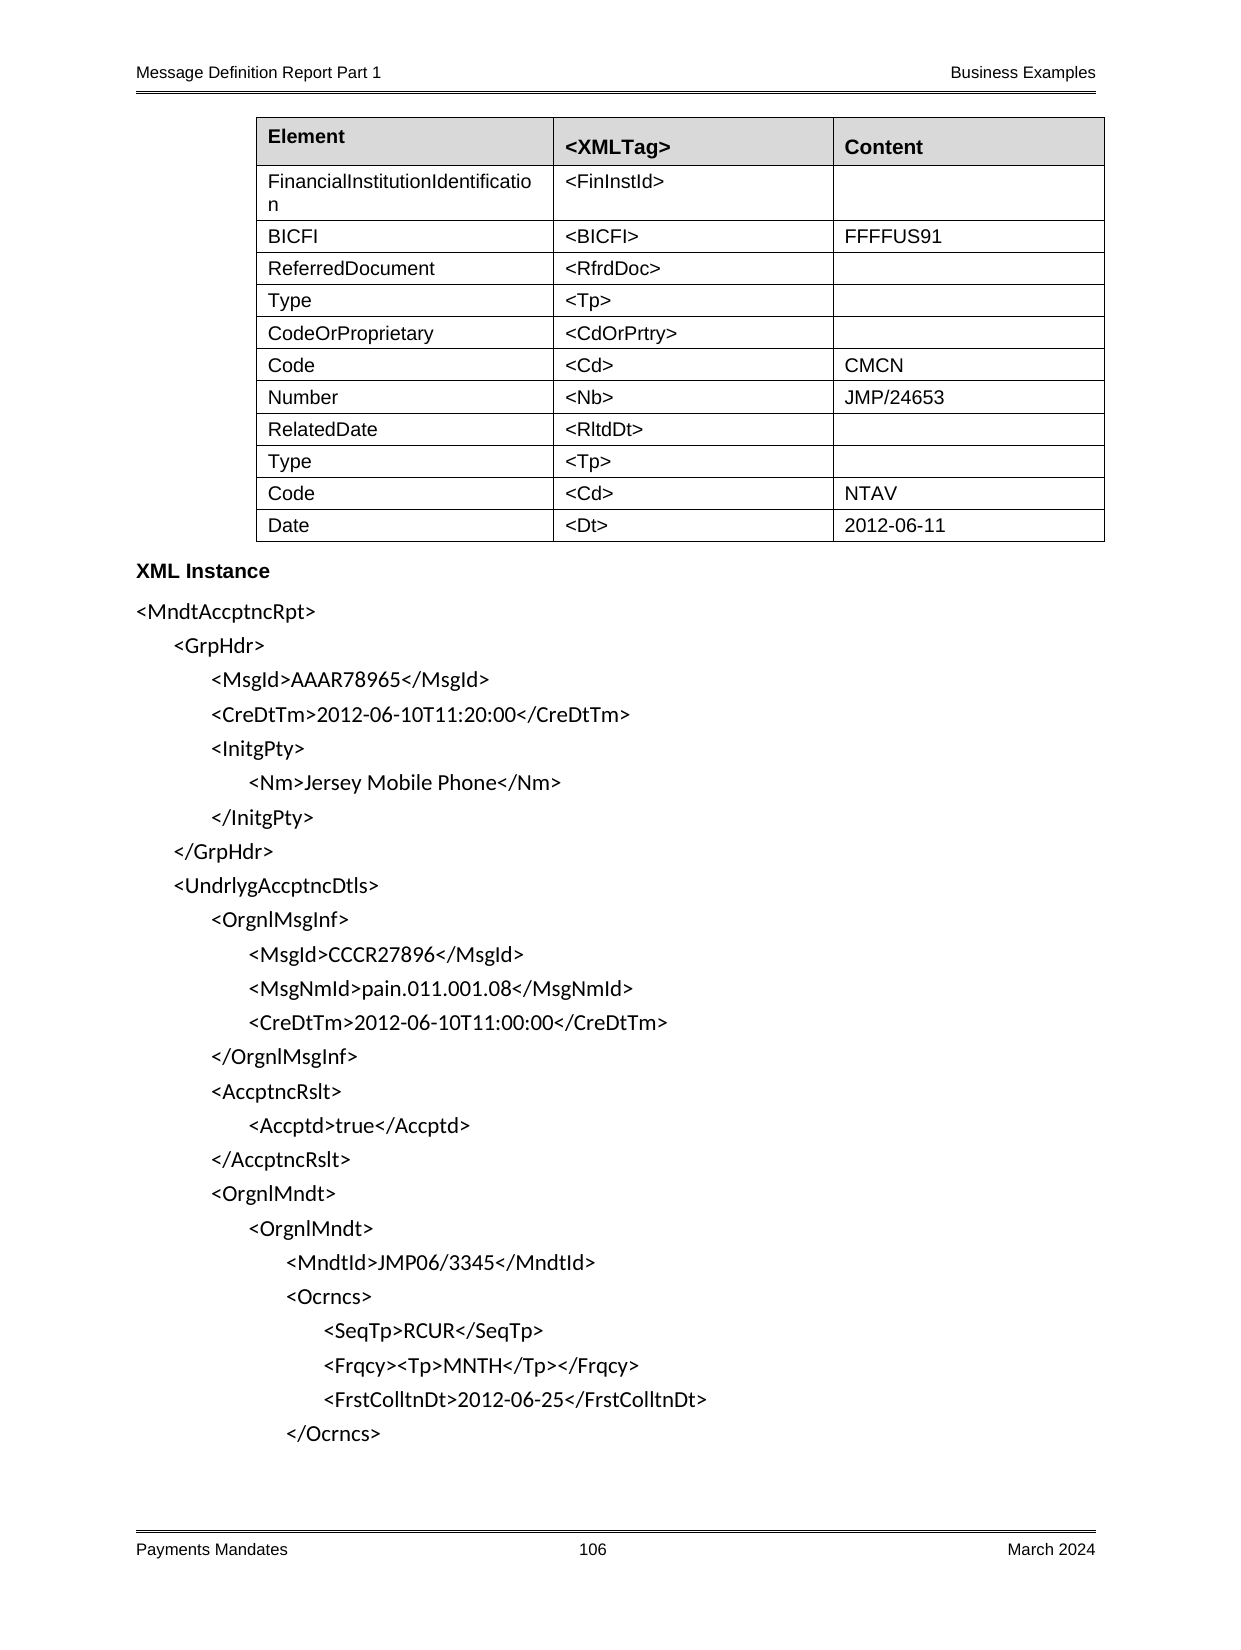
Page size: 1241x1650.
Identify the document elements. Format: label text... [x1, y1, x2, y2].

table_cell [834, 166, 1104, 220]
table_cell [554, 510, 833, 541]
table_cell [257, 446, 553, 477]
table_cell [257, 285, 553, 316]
text <OrgnlMndt> [136, 1214, 1104, 1242]
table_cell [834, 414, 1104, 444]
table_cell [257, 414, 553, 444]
text <Nm>Jersey Mobile Phone</Nm> [136, 768, 1104, 796]
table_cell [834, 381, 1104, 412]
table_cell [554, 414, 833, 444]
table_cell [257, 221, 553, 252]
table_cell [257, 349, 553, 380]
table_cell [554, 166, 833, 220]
text <MndtId>JMP06/3345</MndtId> [136, 1248, 1104, 1276]
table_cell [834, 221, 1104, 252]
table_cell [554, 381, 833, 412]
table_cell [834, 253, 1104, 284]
text <MsgNmId>pain.011.001.08</MsgNmId> [136, 974, 1104, 1002]
text XML Instance [136, 558, 1104, 582]
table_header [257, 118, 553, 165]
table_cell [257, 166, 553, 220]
text <Accptd>true</Accptd> [136, 1111, 1104, 1139]
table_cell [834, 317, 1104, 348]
text </OrgnlMsgInf> [136, 1042, 1104, 1071]
text </AccptncRslt> [136, 1145, 1104, 1173]
text </InitgPty> [136, 803, 1104, 831]
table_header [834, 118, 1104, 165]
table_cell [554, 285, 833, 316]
text <OrgnlMsgInf> [136, 905, 1104, 933]
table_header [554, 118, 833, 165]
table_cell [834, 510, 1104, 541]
text <AccptncRslt> [136, 1077, 1104, 1105]
text <Ocrncs> [136, 1282, 1104, 1310]
text <SeqTp>RCUR</SeqTp> [136, 1317, 1104, 1345]
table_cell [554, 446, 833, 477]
text </GrpHdr> [136, 837, 1104, 865]
text <MsgId>CCCR27896</MsgId> [136, 940, 1104, 968]
text <CreDtTm>2012-06-10T11:00:00</CreDtTm> [136, 1008, 1104, 1036]
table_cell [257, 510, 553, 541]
text </Ocrncs> [136, 1419, 1104, 1447]
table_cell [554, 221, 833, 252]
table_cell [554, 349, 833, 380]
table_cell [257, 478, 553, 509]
text <Frqcy><Tp>MNTH</Tp></Frqcy> [136, 1351, 1104, 1379]
text <UndrlygAccptncDtls> [136, 871, 1104, 899]
text <InitgPty> [136, 734, 1104, 762]
text <FrstColltnDt>2012-06-25</FrstColltnDt> [136, 1385, 1104, 1413]
text <OrgnlMndt> [136, 1179, 1104, 1208]
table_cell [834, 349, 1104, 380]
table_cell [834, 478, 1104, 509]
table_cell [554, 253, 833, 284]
text <MndtAccptncRpt> [136, 597, 1104, 625]
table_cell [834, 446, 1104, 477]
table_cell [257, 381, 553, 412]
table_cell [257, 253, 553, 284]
text <GrpHdr> [136, 631, 1104, 659]
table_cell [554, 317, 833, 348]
text <CreDtTm>2012-06-10T11:20:00</CreDtTm> [136, 700, 1104, 728]
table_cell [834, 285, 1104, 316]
text <MsgId>AAAR78965</MsgId> [136, 666, 1104, 693]
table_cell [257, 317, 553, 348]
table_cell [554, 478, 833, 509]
